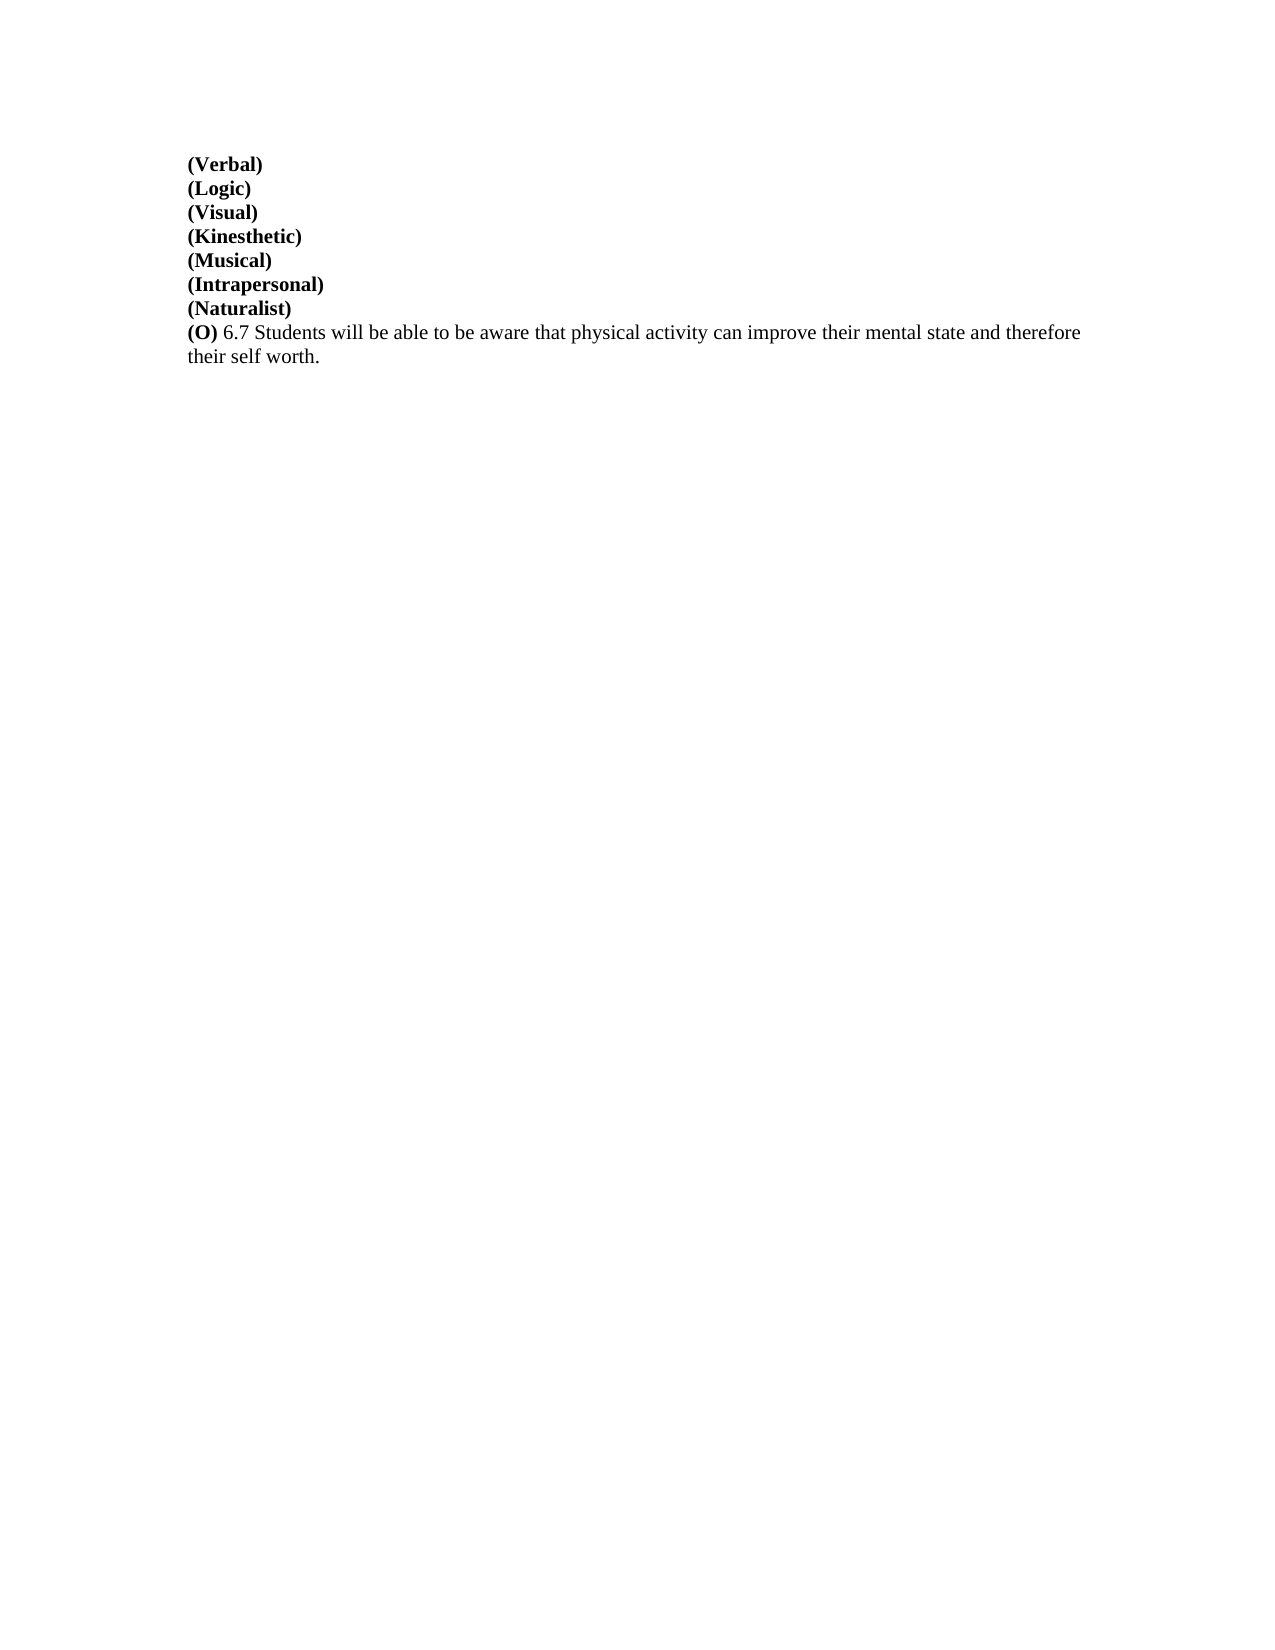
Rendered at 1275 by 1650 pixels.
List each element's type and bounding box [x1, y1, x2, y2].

table_cell [186, 150, 1098, 370]
